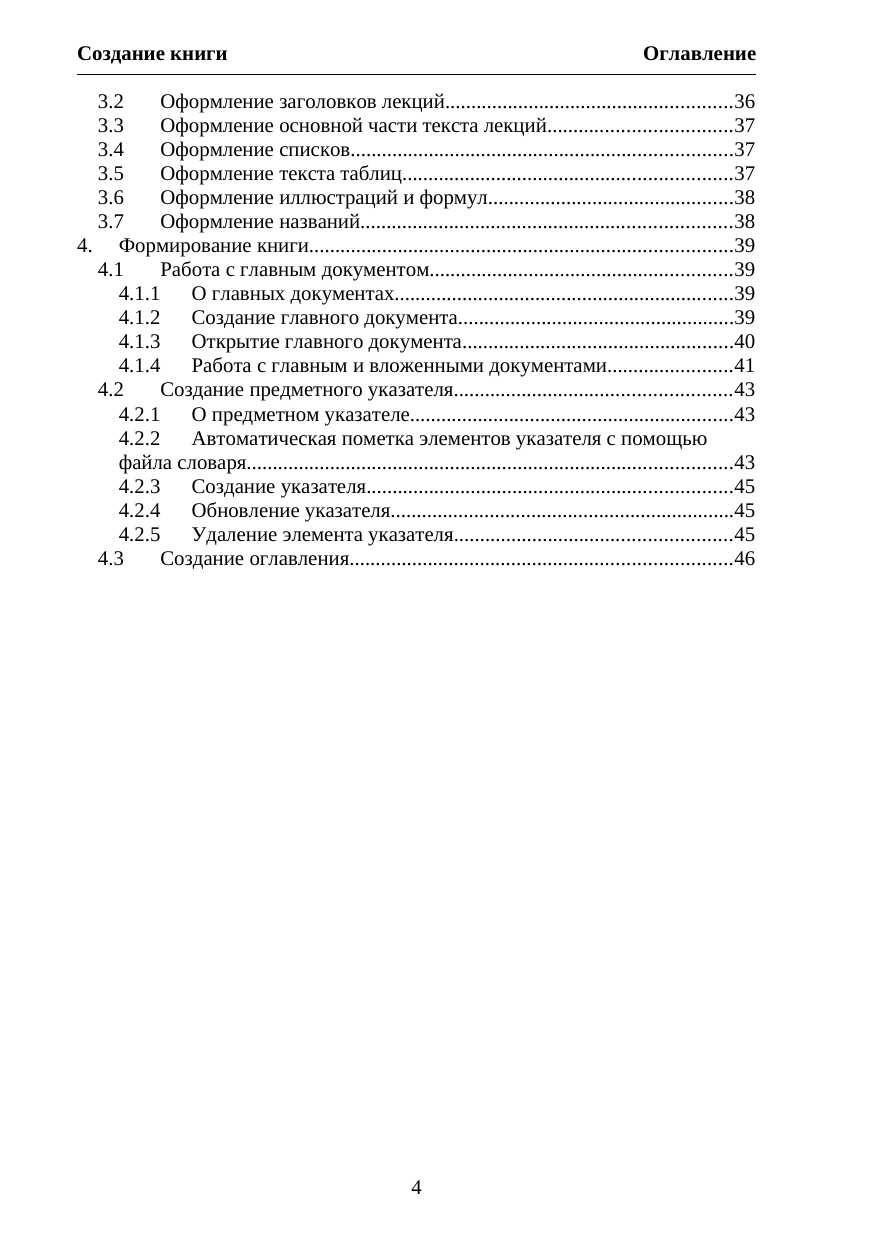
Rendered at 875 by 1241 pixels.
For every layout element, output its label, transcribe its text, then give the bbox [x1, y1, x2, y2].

text 3.7 Оформление названий 38 [98, 209, 756, 233]
text 3.6 Оформление иллюстраций и формул 38 [98, 185, 756, 209]
text 4.2.4 Обновление указателя 45 [118, 498, 756, 522]
text 3.4 Оформление списков 37 [98, 137, 756, 161]
text 4.2.5 Удаление элемента указателя 45 [118, 522, 756, 546]
text 4.1.1 О главных документах 39 [118, 281, 756, 305]
text 3.3 Оформление основной части текста лекций 37 [98, 113, 756, 137]
text 4.1.3 Открытие главного документа 40 [118, 329, 756, 353]
text 4.3 Создание оглавления 46 [98, 546, 756, 570]
text 4.2 Создание предметного указателя 43 [98, 377, 756, 401]
text 4.1 Работа с главным документом 39 [98, 257, 756, 281]
text 4.2.2 Автоматическая пометка элементов указателя с помощью файла словаря 43 [118, 426, 756, 474]
text 4.1.2 Создание главного документа 39 [118, 305, 756, 329]
text 4.2.1 О предметном указателе 43 [118, 401, 756, 426]
text 3.5 Оформление текста таблиц 37 [98, 161, 756, 185]
text 4.2.3 Создание указателя 45 [118, 474, 756, 498]
text 4. Формирование книги 39 [77, 233, 756, 257]
text 4.1.4 Работа с главным и вложенными документами 41 [118, 353, 756, 377]
text 3.2 Оформление заголовков лекций 36 [98, 89, 756, 113]
